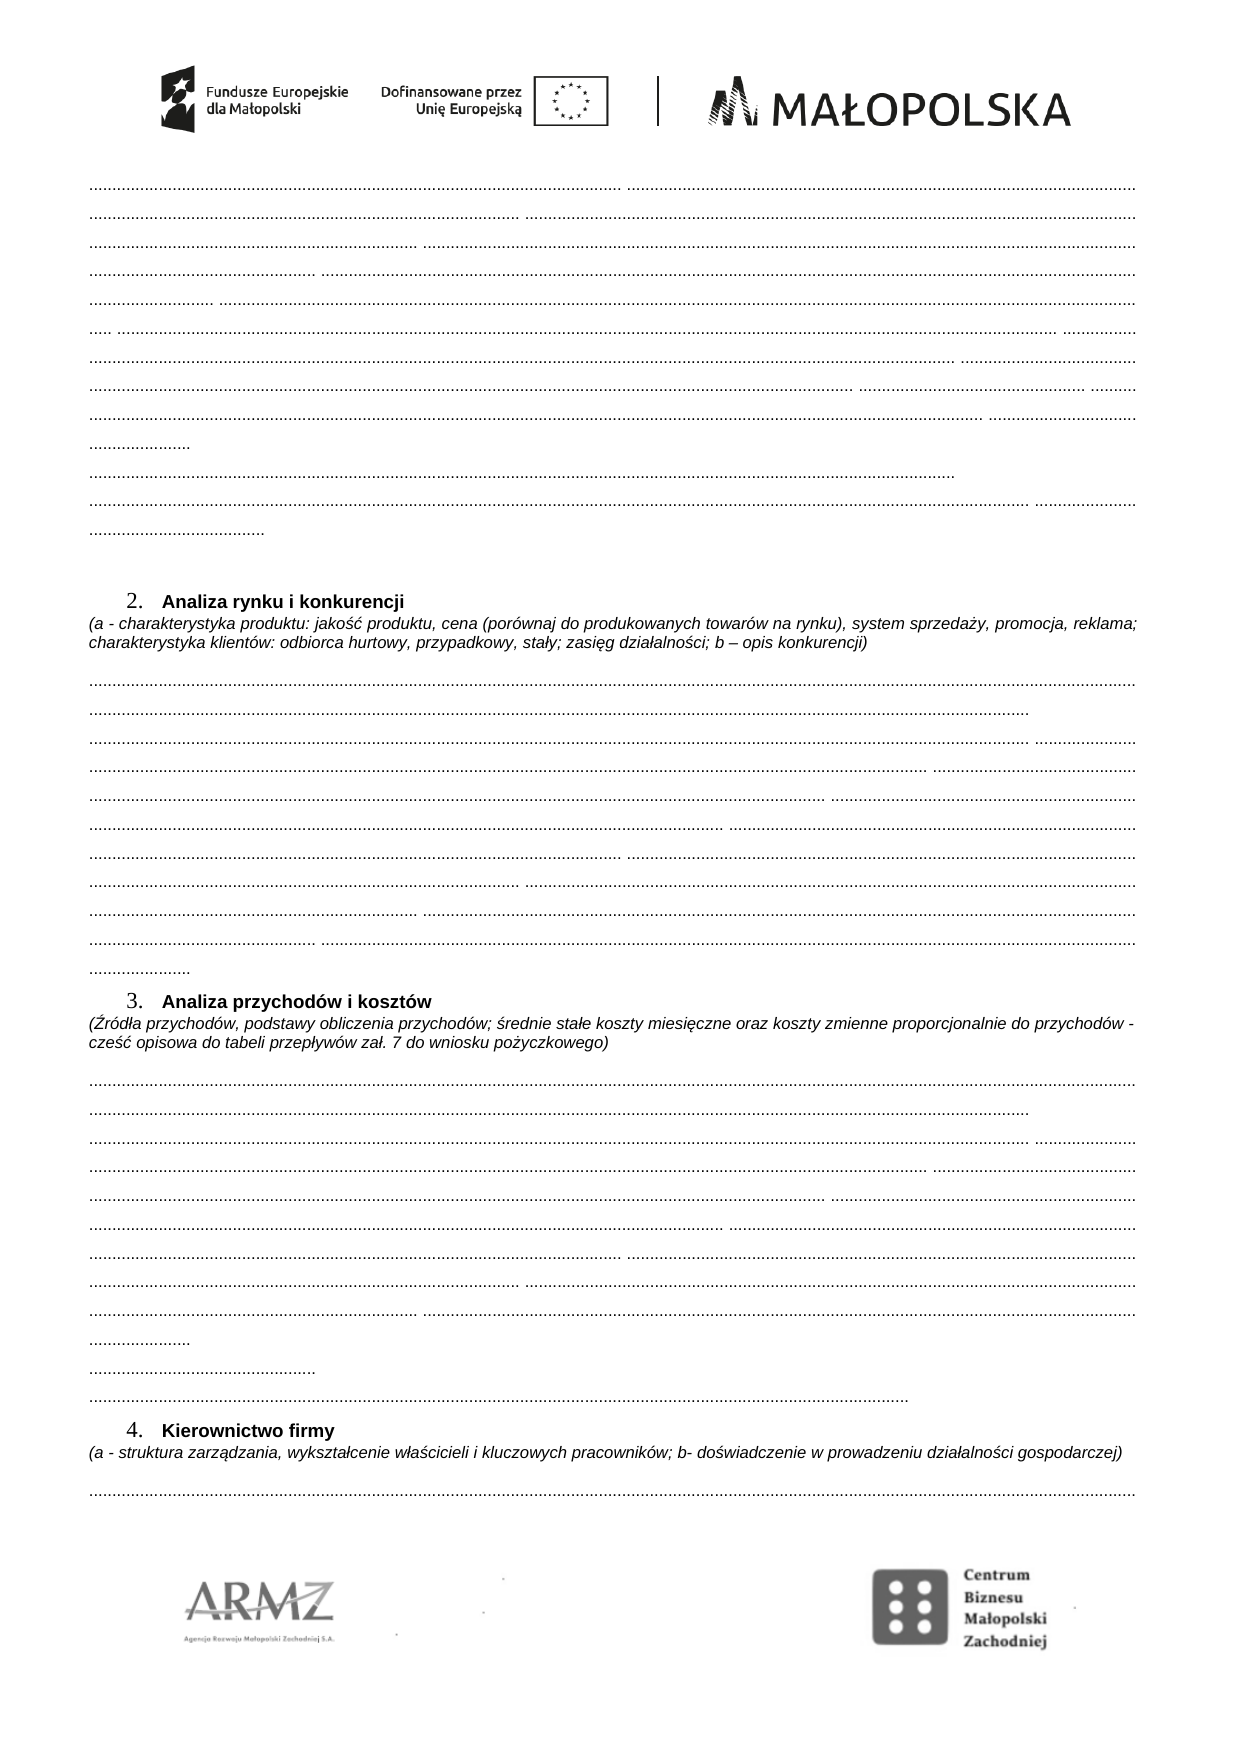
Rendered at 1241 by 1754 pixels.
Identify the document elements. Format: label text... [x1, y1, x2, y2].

text ........................................................................................................................................................................................... ........................................................................................................................................................................................................... ............................................................ [89, 462, 1137, 539]
text (a - struktura zarządzania, wykształcenie właścicieli i kluczowych pracowników; b- doświadczenie w prowadzeniu działalności gospodarczej) [89, 1442, 1137, 1462]
text ........................................................................................................................................................................................................... ........................................................................................................................................................................................................... ........................................................................................................................................................................................................... ........................................................................................................................................................................................................... ........................................................................................................................................................................................................... ........................................................................................................................................................................................................... ........................................................................................................................................................................................................... ........................................................................................................................................................................................................... ................................................................................................................................................................................ [89, 1100, 1137, 1349]
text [89, 175, 1137, 453]
list Kierownictwo firmy [126, 1416, 1137, 1442]
text ........................................................................................................................................................................................................... ........................................................................................................................................................................................................... ........................................................................................................................................................................................................... ........................................................................................................................................................................................................... ........................................................................................................................................................................................................... ........................................................................................................................................................................................................... ........................................................................................................................................................................................................... ........................................................................................................................................................................................................... ........................................................................................................................................................................................................... ...................................................................................................................................................................................................... [89, 700, 1137, 978]
list Analiza rynku i konkurencji [126, 587, 1137, 613]
text (a - charakterystyka produktu: jakość produktu, cena (porównaj do produkowanych towarów na rynku), system sprzedaży, promocja, reklama; charakterystyka klientów: odbiorca hurtowy, przypadkowy, stały; zasięg działalności; b – opis konkurencji) [89, 613, 1137, 652]
list Analiza przychodów i kosztów [126, 987, 1137, 1013]
text (Źródła przychodów, podstawy obliczenia przychodów; średnie stałe koszty miesięczne oraz koszty zmienne proporcjonalnie do przychodów - cześć opisowa do tabeli przepływów zał. 7 do wniosku pożyczkowego) [89, 1013, 1137, 1052]
